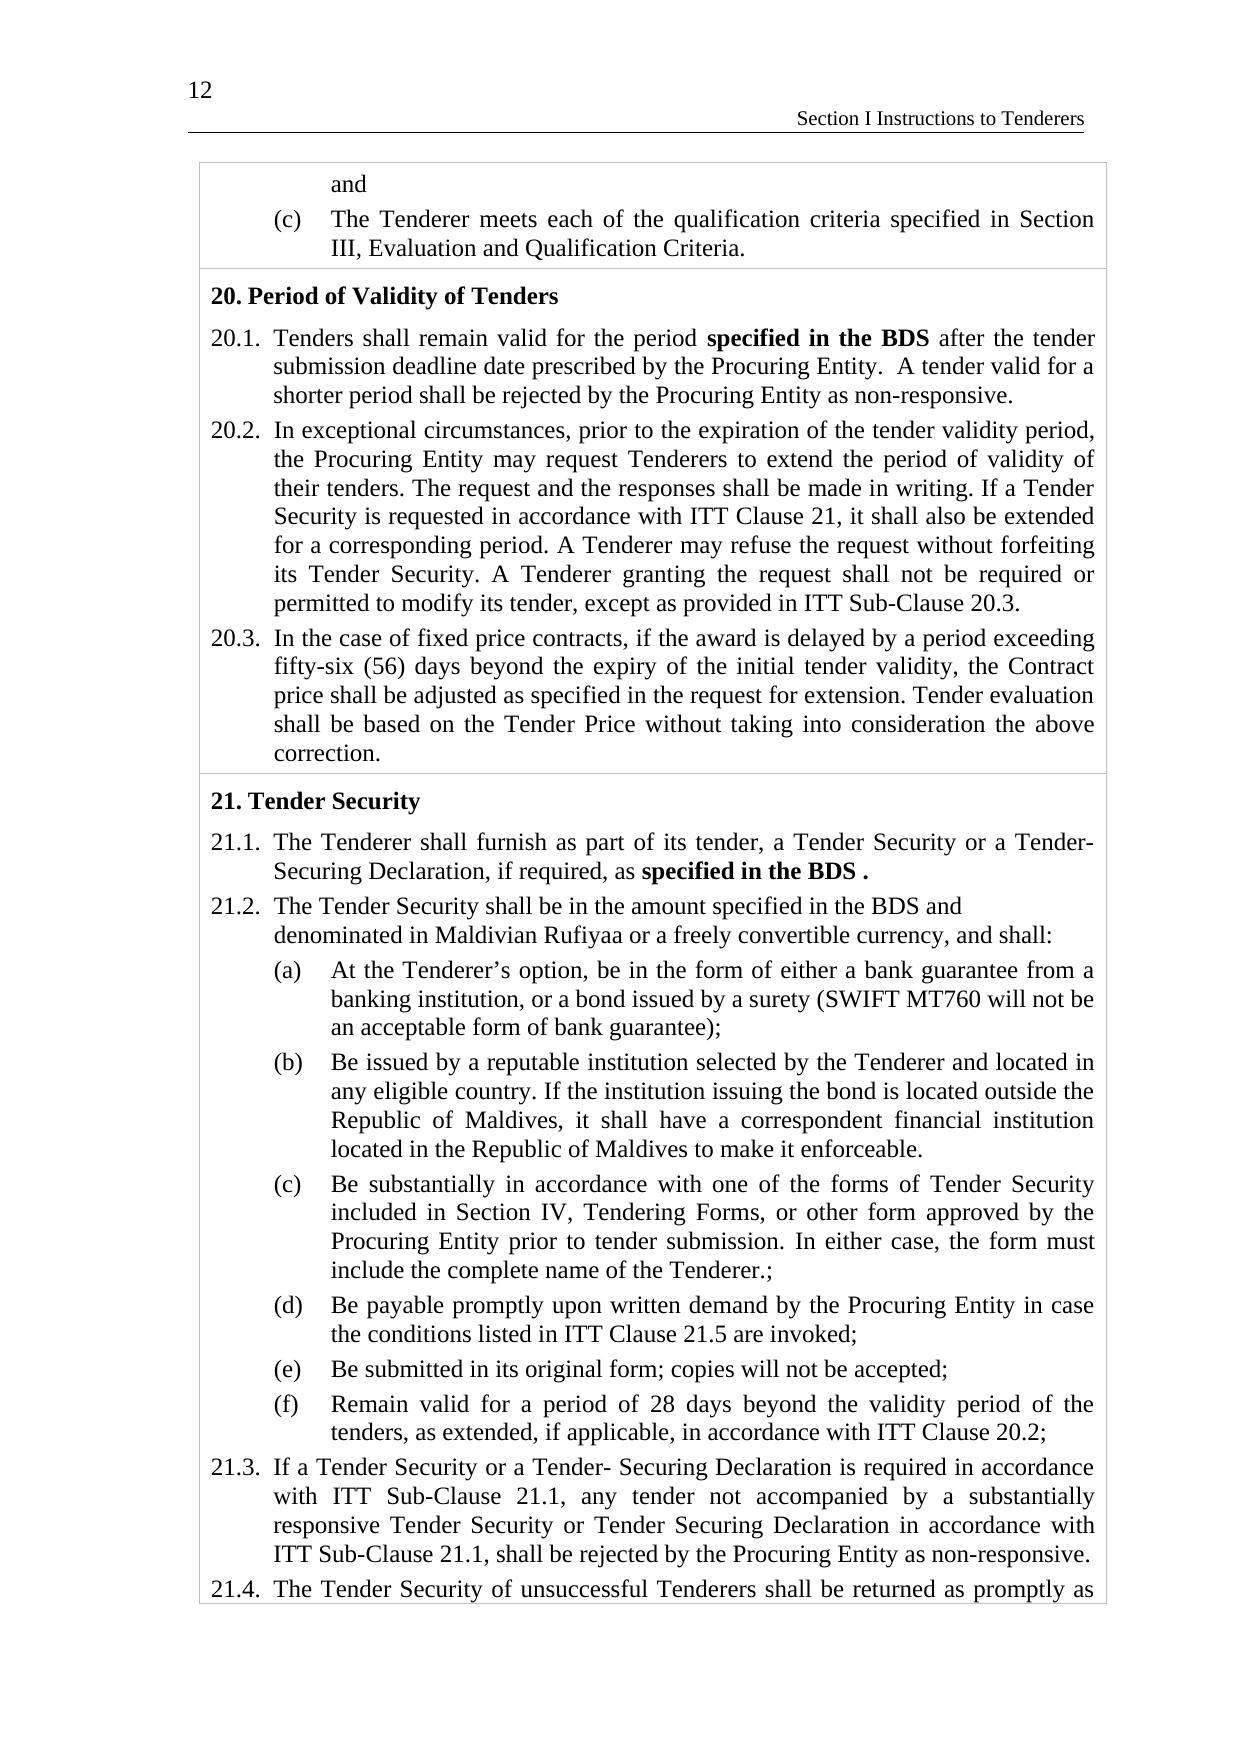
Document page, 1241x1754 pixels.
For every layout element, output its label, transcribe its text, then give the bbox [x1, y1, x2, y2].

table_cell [200, 774, 1106, 1602]
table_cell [200, 163, 1106, 268]
table_cell Period of Validity of Tenders Tenders shall remain valid for the period specified in the BDS after the tender submission deadline date prescribed by the Procuring Entity. A tender valid for a shorter period shall be rejected by the Procuring Entity as non-responsive. In exceptional circumstances, prior to the expiration of the tender validity period, the Procuring Entity may request Tenderers to extend the period of validity of their tenders. The request and the responses shall be made in writing. If a Tender Security is requested in accordance with ITT Clause 21, it shall also be extended for a corresponding period. A Tenderer may refuse the request without forfeiting its Tender Security. A Tenderer granting the request shall not be required or permitted to modify its tender, except as provided in ITT Sub-Clause 20.3. In the case of fixed price contracts, if the award is delayed by a period exceeding fifty-six (56) days beyond the expiry of the initial tender validity, the Contract price shall be adjusted as specified in the request for extension. Tender evaluation shall be based on the Tender Price without taking into consideration the above correction. [200, 269, 1106, 773]
